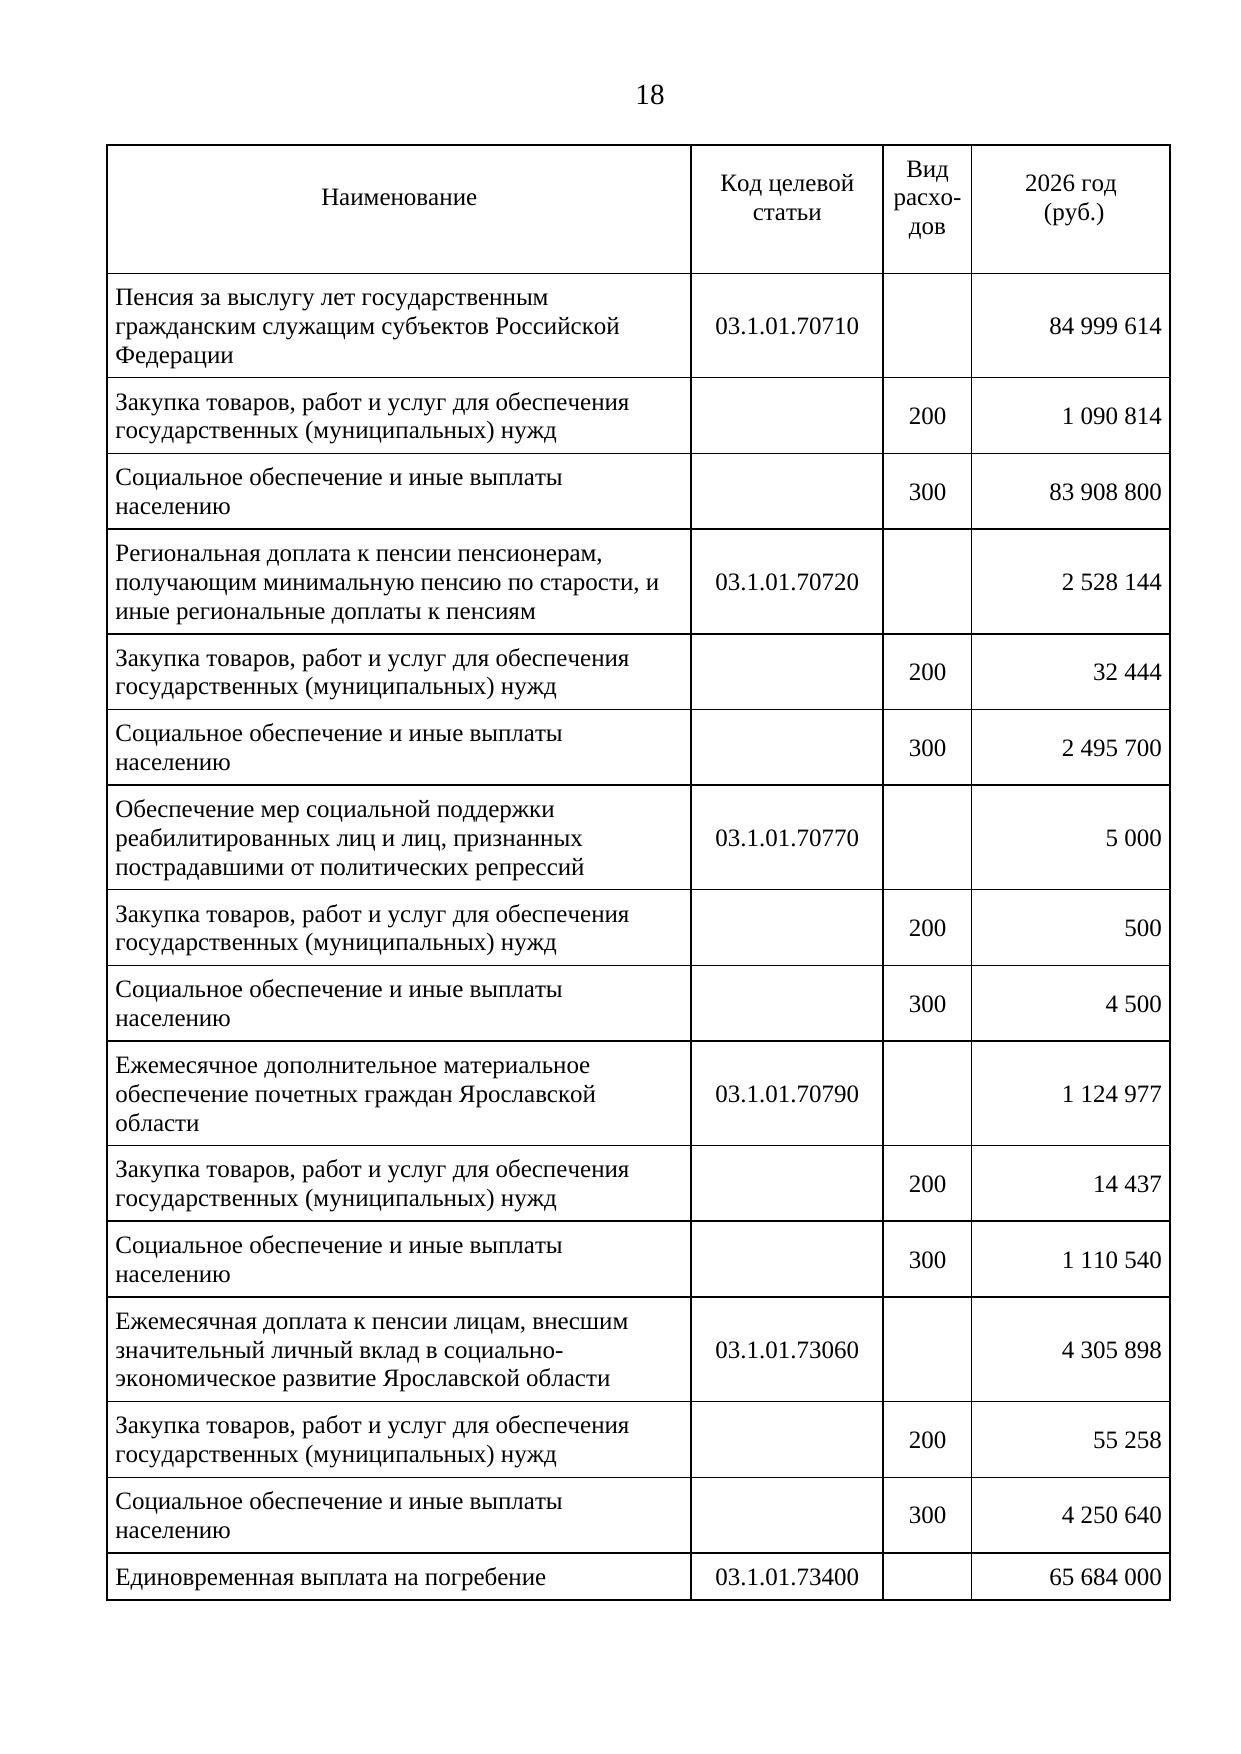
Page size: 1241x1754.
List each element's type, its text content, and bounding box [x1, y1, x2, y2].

table_cell [884, 1042, 971, 1145]
table_cell 500 [972, 890, 1169, 964]
table_cell Закупка товаров, работ и услуг для обеспечения государственных (муниципальных) нужд [108, 890, 690, 964]
table_cell [884, 274, 971, 377]
table_cell 4 250 640 [972, 1478, 1169, 1552]
table_cell 1 090 814 [972, 378, 1169, 453]
table_cell Социальное обеспечение и иные выплаты населению [108, 966, 690, 1040]
table_header Вид расхо- дов [884, 146, 971, 272]
table_cell [692, 1222, 882, 1296]
table_cell 200 [884, 635, 971, 708]
table_cell 14 437 [972, 1146, 1169, 1220]
table_cell 300 [884, 710, 971, 784]
table_cell 300 [884, 454, 971, 528]
table_cell 200 [884, 1402, 971, 1476]
table_cell [692, 635, 882, 708]
table_cell Пенсия за выслугу лет государственным гражданским служащим субъектов Российской Федерации [108, 274, 690, 377]
table_cell [692, 1146, 882, 1220]
table_cell Ежемесячное дополнительное материальное обеспечение почетных граждан Ярославской области [108, 1042, 690, 1145]
table_cell Социальное обеспечение и иные выплаты населению [108, 1222, 690, 1296]
table_cell 03.1.01.73060 [692, 1298, 882, 1401]
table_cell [108, 1402, 690, 1476]
table_cell 84 999 614 [972, 274, 1169, 377]
table_cell 4 500 [972, 966, 1169, 1040]
table_cell [692, 966, 882, 1040]
table_cell Закупка товаров, работ и услуг для обеспечения государственных (муниципальных) нужд [108, 378, 690, 453]
table_cell 03.1.01.70770 [692, 786, 882, 889]
table_cell [692, 1402, 882, 1476]
table_cell 5 000 [972, 786, 1169, 889]
table_cell Ежемесячная доплата к пенсии лицам, внесшим значительный личный вклад в социально-экономическое развитие Ярославской области [108, 1298, 690, 1401]
table_cell [884, 786, 971, 889]
table_cell 03.1.01.70790 [692, 1042, 882, 1145]
table_cell Закупка товаров, работ и услуг для обеспечения государственных (муниципальных) нужд [108, 635, 690, 708]
table_cell [884, 1554, 971, 1599]
table_cell Социальное обеспечение и иные выплаты населению [108, 1478, 690, 1552]
table_cell 200 [884, 378, 971, 453]
table_cell [692, 378, 882, 453]
table_cell [884, 1298, 971, 1401]
table_cell [692, 454, 882, 528]
table_cell 65 684 000 [972, 1554, 1169, 1599]
table_cell Региональная доплата к пенсии пенсионерам, получающим минимальную пенсию по старости, и иные региональные доплаты к пенсиям [108, 530, 690, 633]
table_cell Обеспечение мер социальной поддержки реабилитированных лиц и лиц, признанных пострадавшими от политических репрессий [108, 786, 690, 889]
table_cell Единовременная выплата на погребение [108, 1554, 690, 1599]
table_cell [692, 710, 882, 784]
table_cell [692, 890, 882, 964]
table_cell 03.1.01.70710 [692, 274, 882, 377]
table_cell Социальное обеспечение и иные выплаты населению [108, 454, 690, 528]
table_cell 300 [884, 1478, 971, 1552]
table_cell 83 908 800 [972, 454, 1169, 528]
table_cell 2 495 700 [972, 710, 1169, 784]
table_cell 03.1.01.70720 [692, 530, 882, 633]
table_cell 300 [884, 966, 971, 1040]
table_cell Закупка товаров, работ и услуг для обеспечения государственных (муниципальных) нужд [108, 1146, 690, 1220]
table_cell 1 124 977 [972, 1042, 1169, 1145]
table_cell 55 258 [972, 1402, 1169, 1476]
table_cell 4 305 898 [972, 1298, 1169, 1401]
table_cell 2 528 144 [972, 530, 1169, 633]
table_cell 1 110 540 [972, 1222, 1169, 1296]
table_header Наименование [108, 146, 690, 272]
table_cell 32 444 [972, 635, 1169, 708]
table_cell Социальное обеспечение и иные выплаты населению [108, 710, 690, 784]
table_header 2026 год (руб.) [972, 146, 1169, 272]
table_cell [884, 530, 971, 633]
table_cell 200 [884, 1146, 971, 1220]
table_header Код целевой статьи [692, 146, 882, 272]
table_cell 200 [884, 890, 971, 964]
table_cell 03.1.01.73400 [692, 1554, 882, 1599]
table_cell [692, 1478, 882, 1552]
table_cell 300 [884, 1222, 971, 1296]
